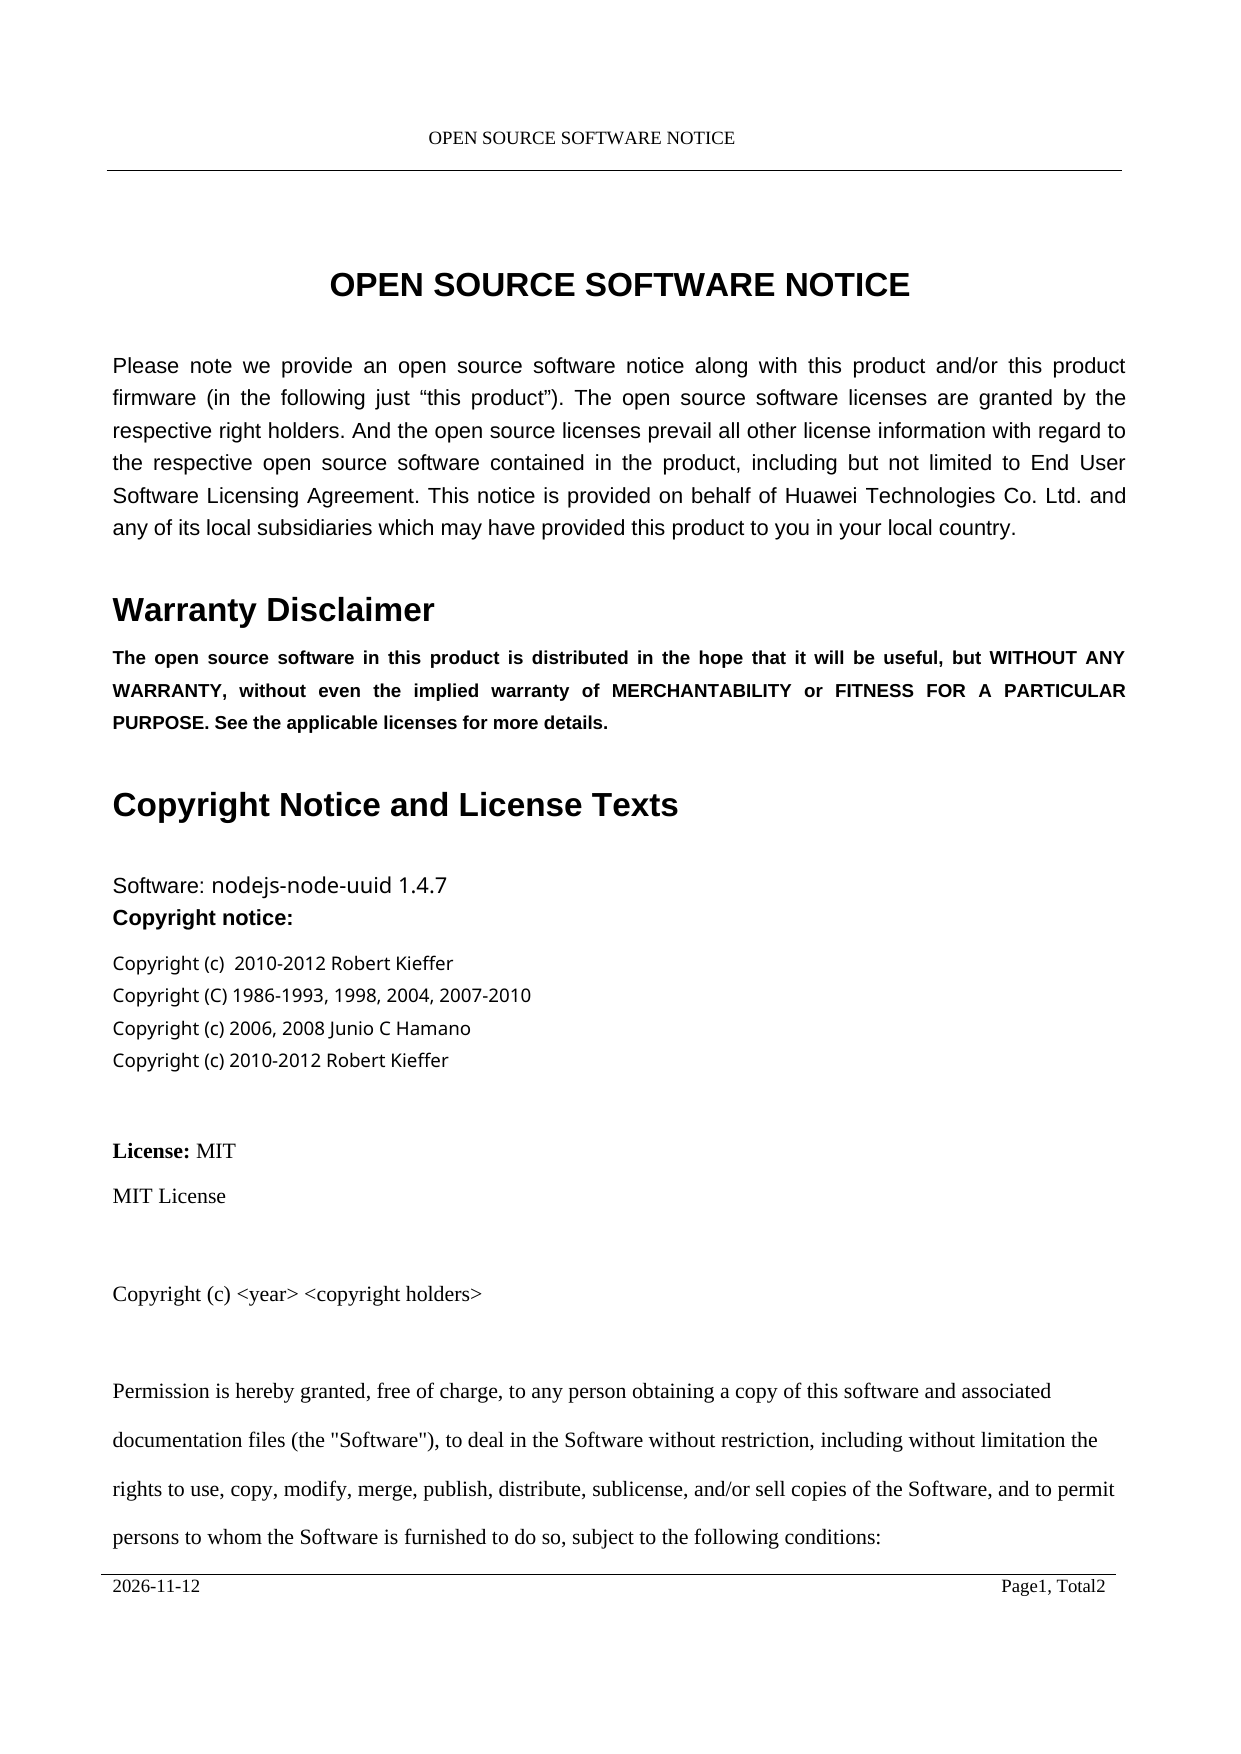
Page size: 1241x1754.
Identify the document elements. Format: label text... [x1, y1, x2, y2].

text Please note we provide an open source software notice along with this product and/or this product firmware (in the following just “this product”). The open source software licenses are granted by the respective right holders. And the open source licenses prevail all other license information with regard to the respective open source software contained in the product, including but not limited to End User Software Licensing Agreement. This notice is provided on behalf of Huawei Technologies Co. Ltd. and any of its local subsidiaries which may have provided this product to you in your local country. [112, 349, 1128, 544]
text Copyright (c) 2010-2012 Robert Kieffer [112, 947, 1128, 979]
text Warranty Disclaimer [112, 576, 1128, 641]
text License: MIT [112, 1134, 1128, 1167]
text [112, 1179, 1128, 1553]
text OPEN SOURCE SOFTWARE NOTICE [112, 251, 1128, 316]
text Software: nodejs-node-uuid 1.4.7 [112, 869, 1128, 901]
text Copyright notice: [112, 901, 1128, 934]
text Copyright (c) 2006, 2008 Junio C Hamano [112, 1012, 1128, 1044]
text Copyright (c) 2010-2012 Robert Kieffer [112, 1044, 1128, 1077]
text The open source software in this product is distributed in the hope that it will be useful, but WITHOUT ANY WARRANTY, without even the implied warranty of MERCHANTABILITY or FITNESS FOR A PARTICULAR PURPOSE. See the applicable licenses for more details. [112, 641, 1128, 739]
text Copyright Notice and License Texts [112, 771, 1128, 836]
text Copyright (C) 1986-1993, 1998, 2004, 2007-2010 [112, 979, 1128, 1012]
